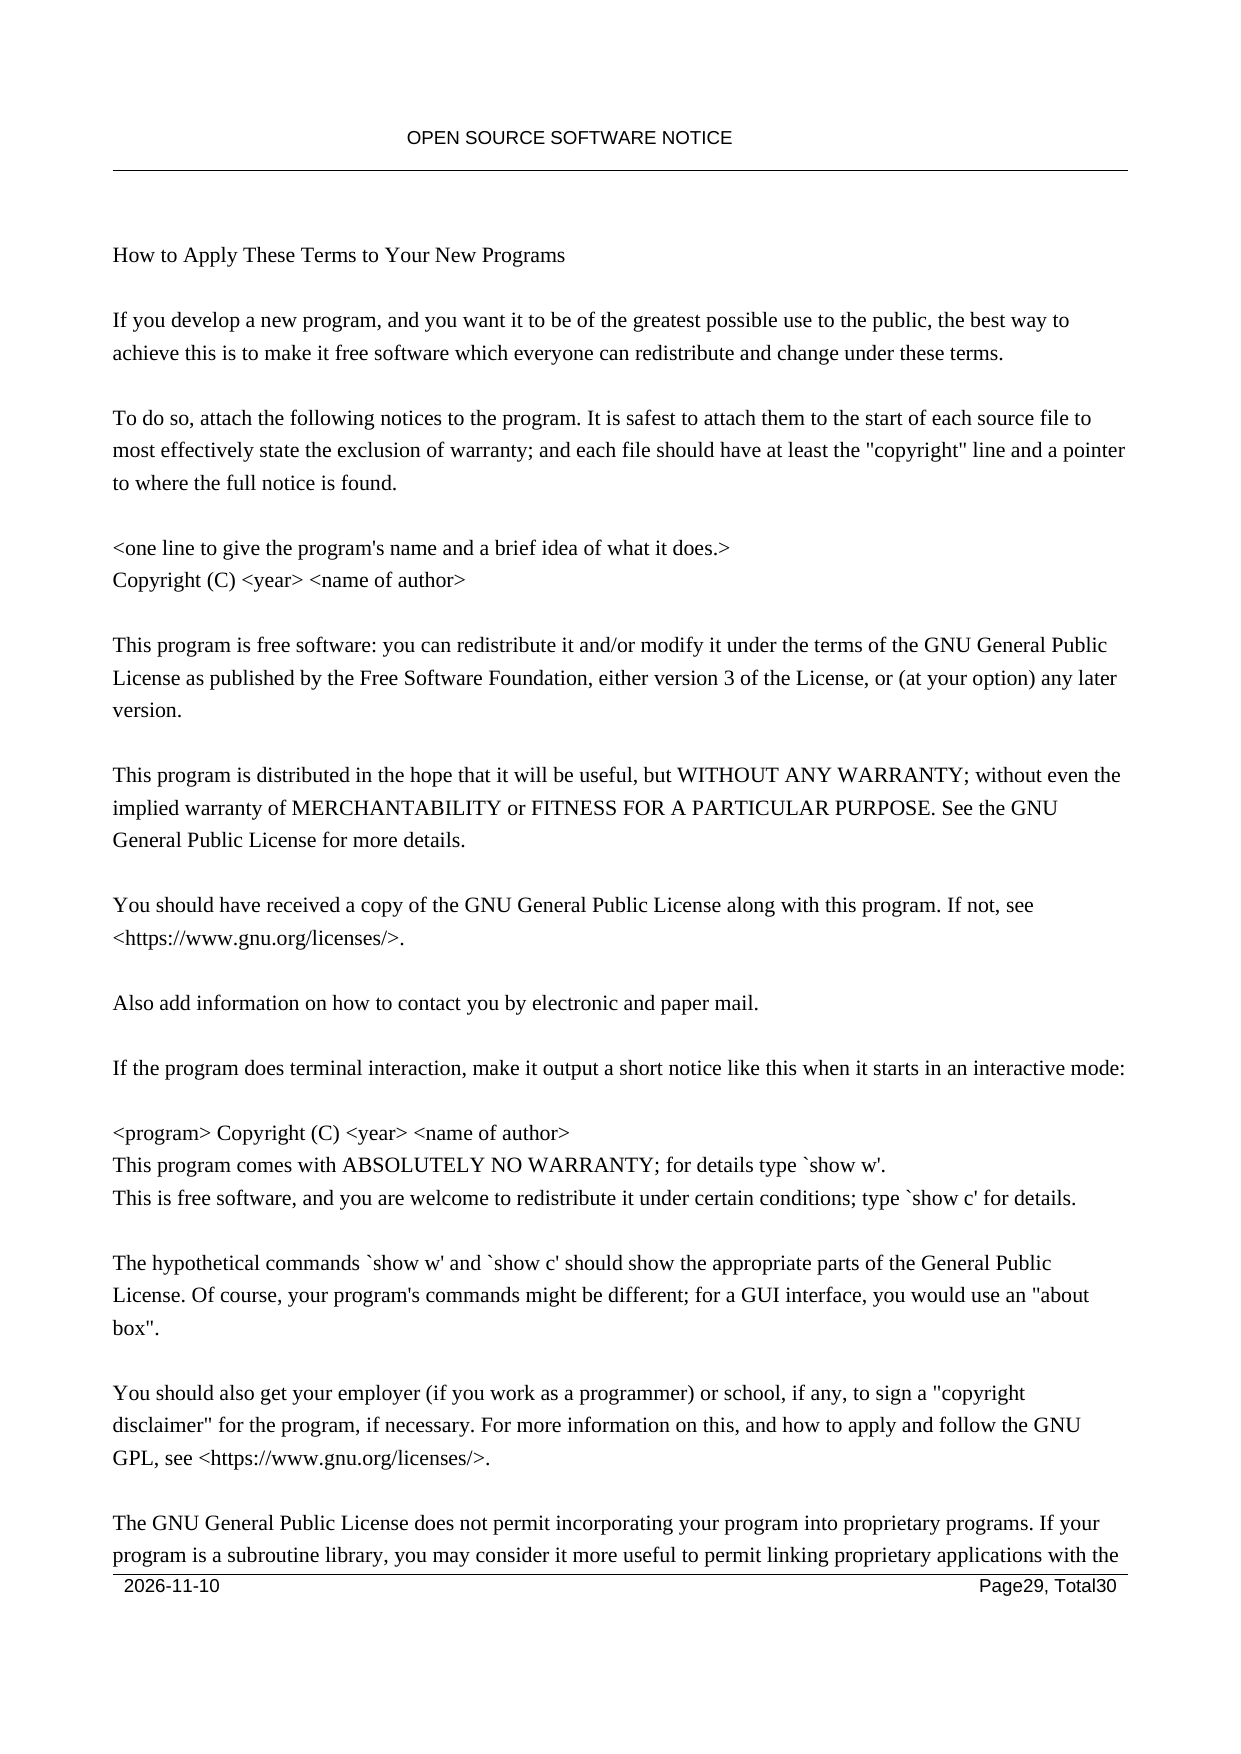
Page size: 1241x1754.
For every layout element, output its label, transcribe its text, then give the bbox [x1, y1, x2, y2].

text If you develop a new program, and you want it to be of the greatest possible use to the public, the best way to achieve this is to make it free software which everyone can redistribute and change under these terms. [112, 304, 1128, 369]
text This program comes with ABSOLUTELY NO WARRANTY; for details type `show w'. [112, 1149, 1128, 1181]
text This program is distributed in the hope that it will be useful, but WITHOUT ANY WARRANTY; without even the implied warranty of MERCHANTABILITY or FITNESS FOR A PARTICULAR PURPOSE. See the GNU General Public License for more details. [112, 759, 1128, 856]
text <program> Copyright (C) <year> <name of author> [112, 1116, 1128, 1149]
text You should have received a copy of the GNU General Public License along with this program. If not, see <https://www.gnu.org/licenses/>. [112, 889, 1128, 954]
text This program is free software: you can redistribute it and/or modify it under the terms of the GNU General Public License as published by the Free Software Foundation, either version 3 of the License, or (at your option) any later version. [112, 629, 1128, 726]
text If the program does terminal interaction, make it output a short notice like this when it starts in an interactive mode: [112, 1051, 1128, 1084]
text The hypothetical commands `show w' and `show c' should show the appropriate parts of the General Public License. Of course, your program's commands might be different; for a GUI interface, you would use an "about box". [112, 1246, 1128, 1344]
text Also add information on how to contact you by electronic and paper mail. [112, 986, 1128, 1019]
text Copyright (C) <year> <name of author> [112, 564, 1128, 596]
text How to Apply These Terms to Your New Programs [112, 239, 1128, 271]
text <one line to give the program's name and a brief idea of what it does.> [112, 531, 1128, 564]
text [112, 1506, 1128, 1571]
text This is free software, and you are welcome to redistribute it under certain conditions; type `show c' for details. [112, 1181, 1128, 1214]
text You should also get your employer (if you work as a programmer) or school, if any, to sign a "copyright disclaimer" for the program, if necessary. For more information on this, and how to apply and follow the GNU GPL, see <https://www.gnu.org/licenses/>. [112, 1376, 1128, 1474]
text To do so, attach the following notices to the program. It is safest to attach them to the start of each source file to most effectively state the exclusion of warranty; and each file should have at least the "copyright" line and a pointer to where the full notice is found. [112, 401, 1128, 499]
